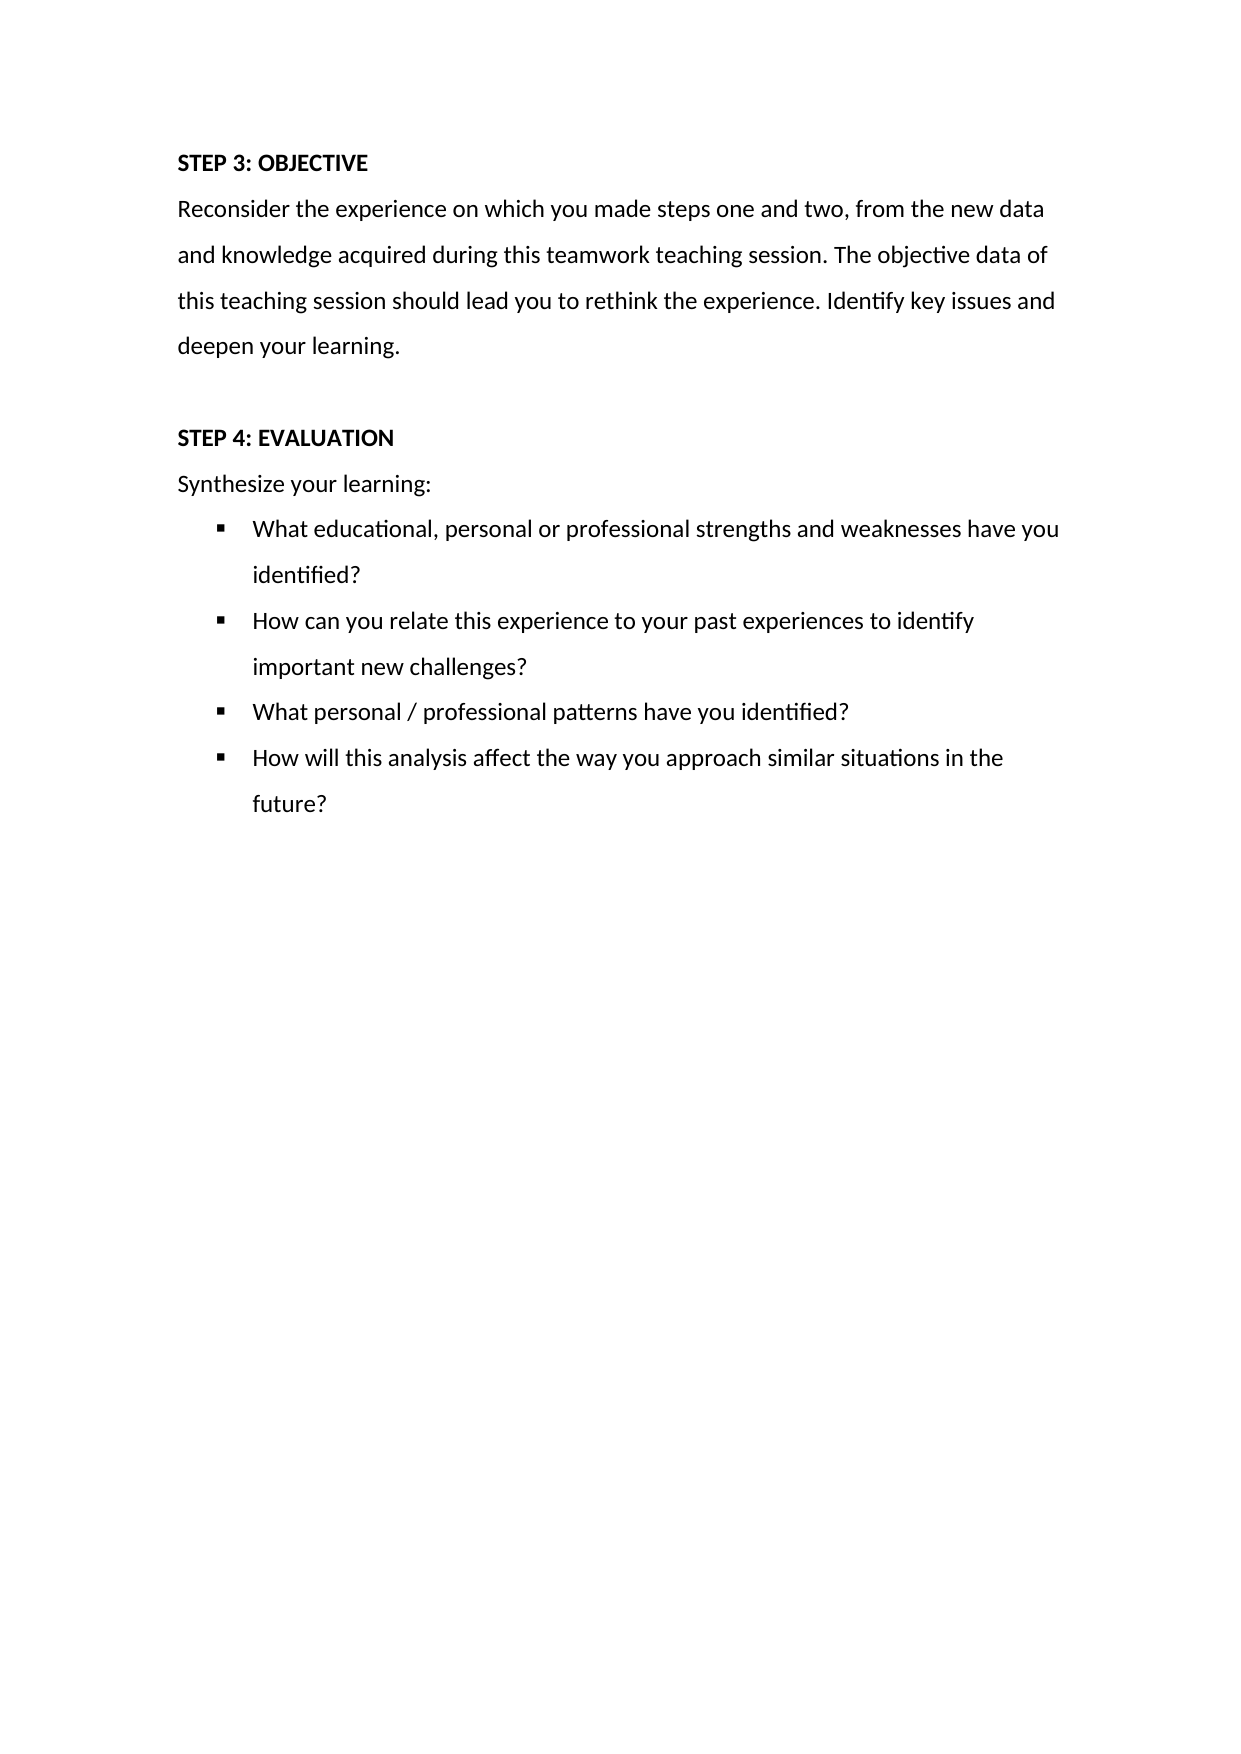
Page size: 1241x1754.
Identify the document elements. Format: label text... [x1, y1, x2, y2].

list How can you relate this experience to your past experiences to identify important new challenges? [215, 605, 1063, 681]
list What personal / professional patterns have you identified? [215, 696, 1063, 727]
text Reconsider the experience on which you made steps one and two, from the new data and knowledge acquired during this teamwork teaching session. The objective data of this teaching session should lead you to rethink the experience. Identify key issues and deepen your learning. [177, 193, 1063, 361]
list What educational, personal or professional strengths and weaknesses have you identified? [215, 513, 1063, 590]
text Synthesize your learning: [177, 468, 1063, 498]
list How will this analysis affect the way you approach similar situations in the future? [215, 742, 1063, 818]
text STEP 4: EVALUATION [177, 422, 1063, 452]
text STEP 3: OBJECTIVE [177, 148, 1063, 178]
